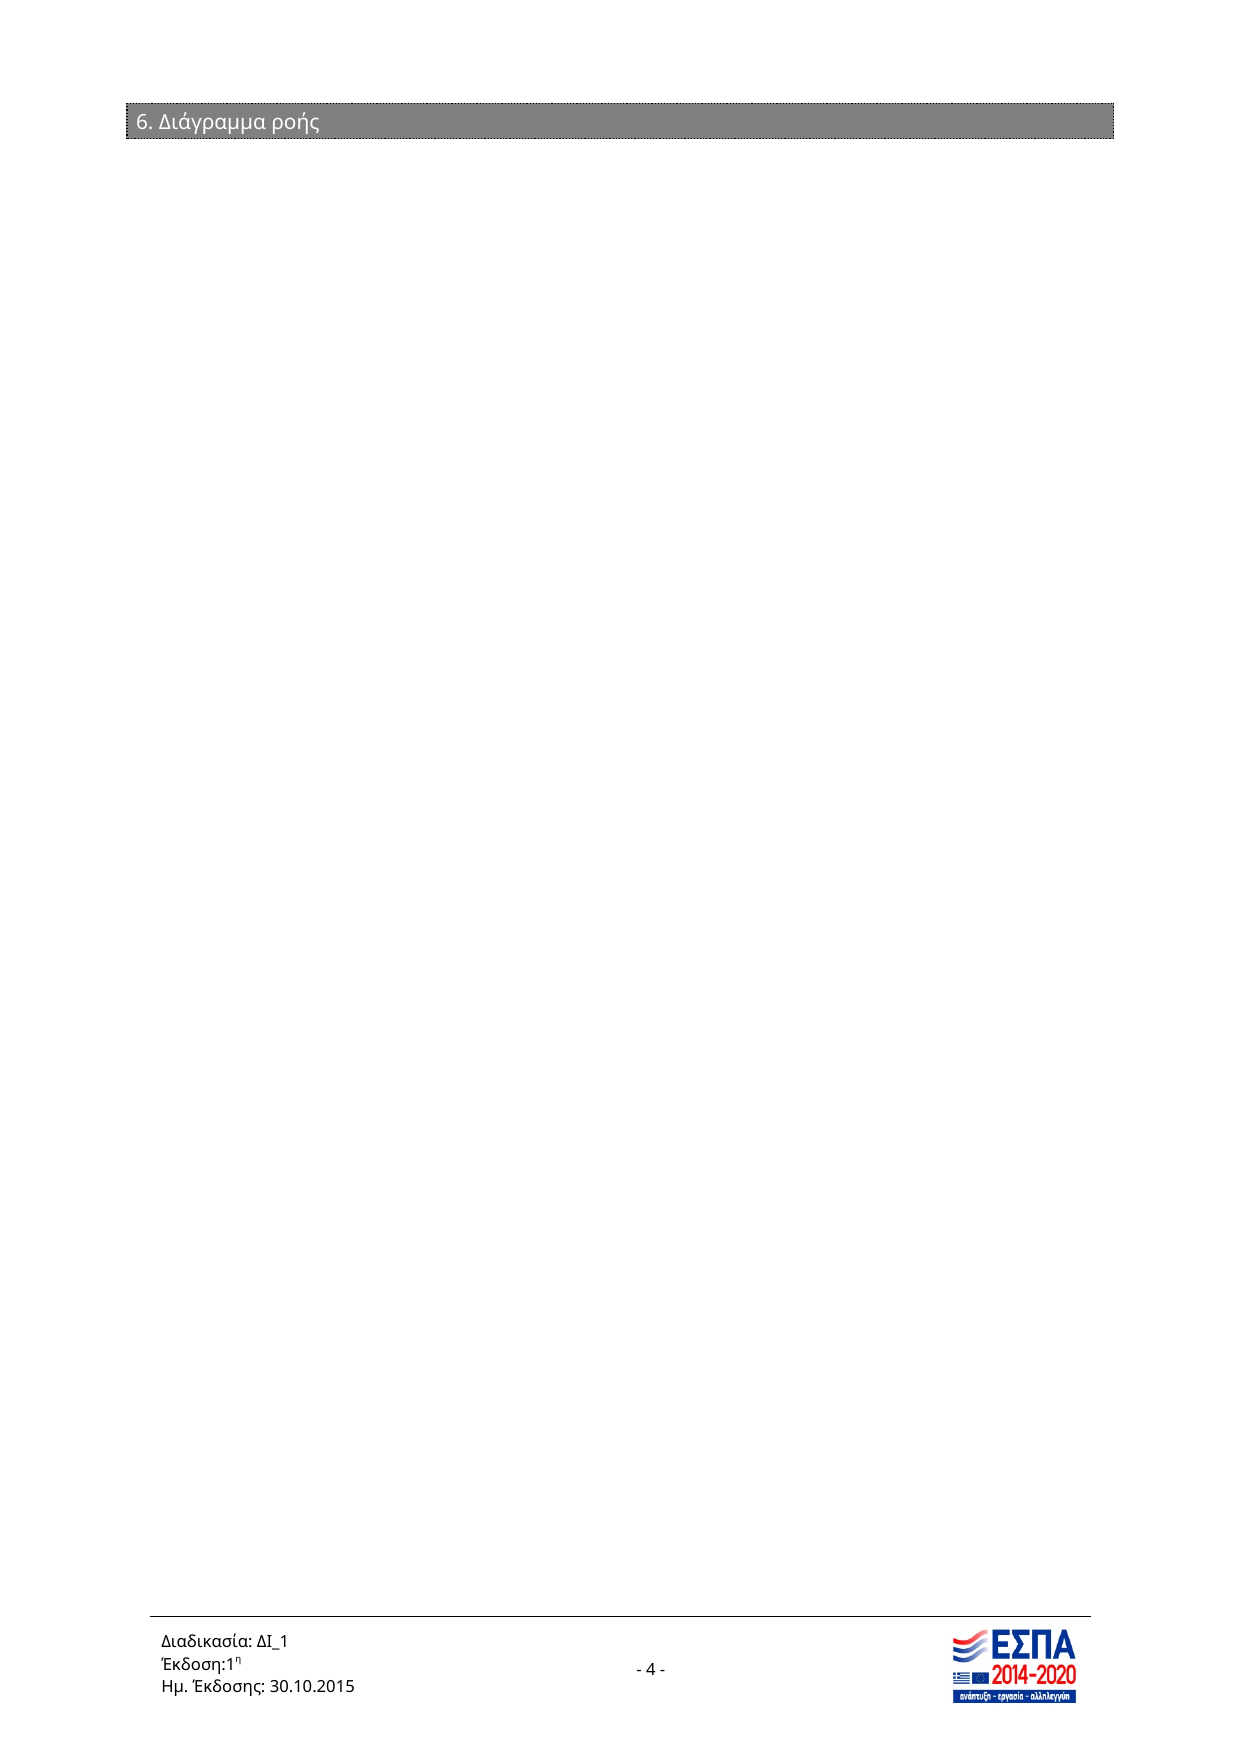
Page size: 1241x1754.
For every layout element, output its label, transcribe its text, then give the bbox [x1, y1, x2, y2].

text 6. Διάγραμμα ροής [126, 103, 1114, 139]
picture [950, 1627, 1078, 1705]
